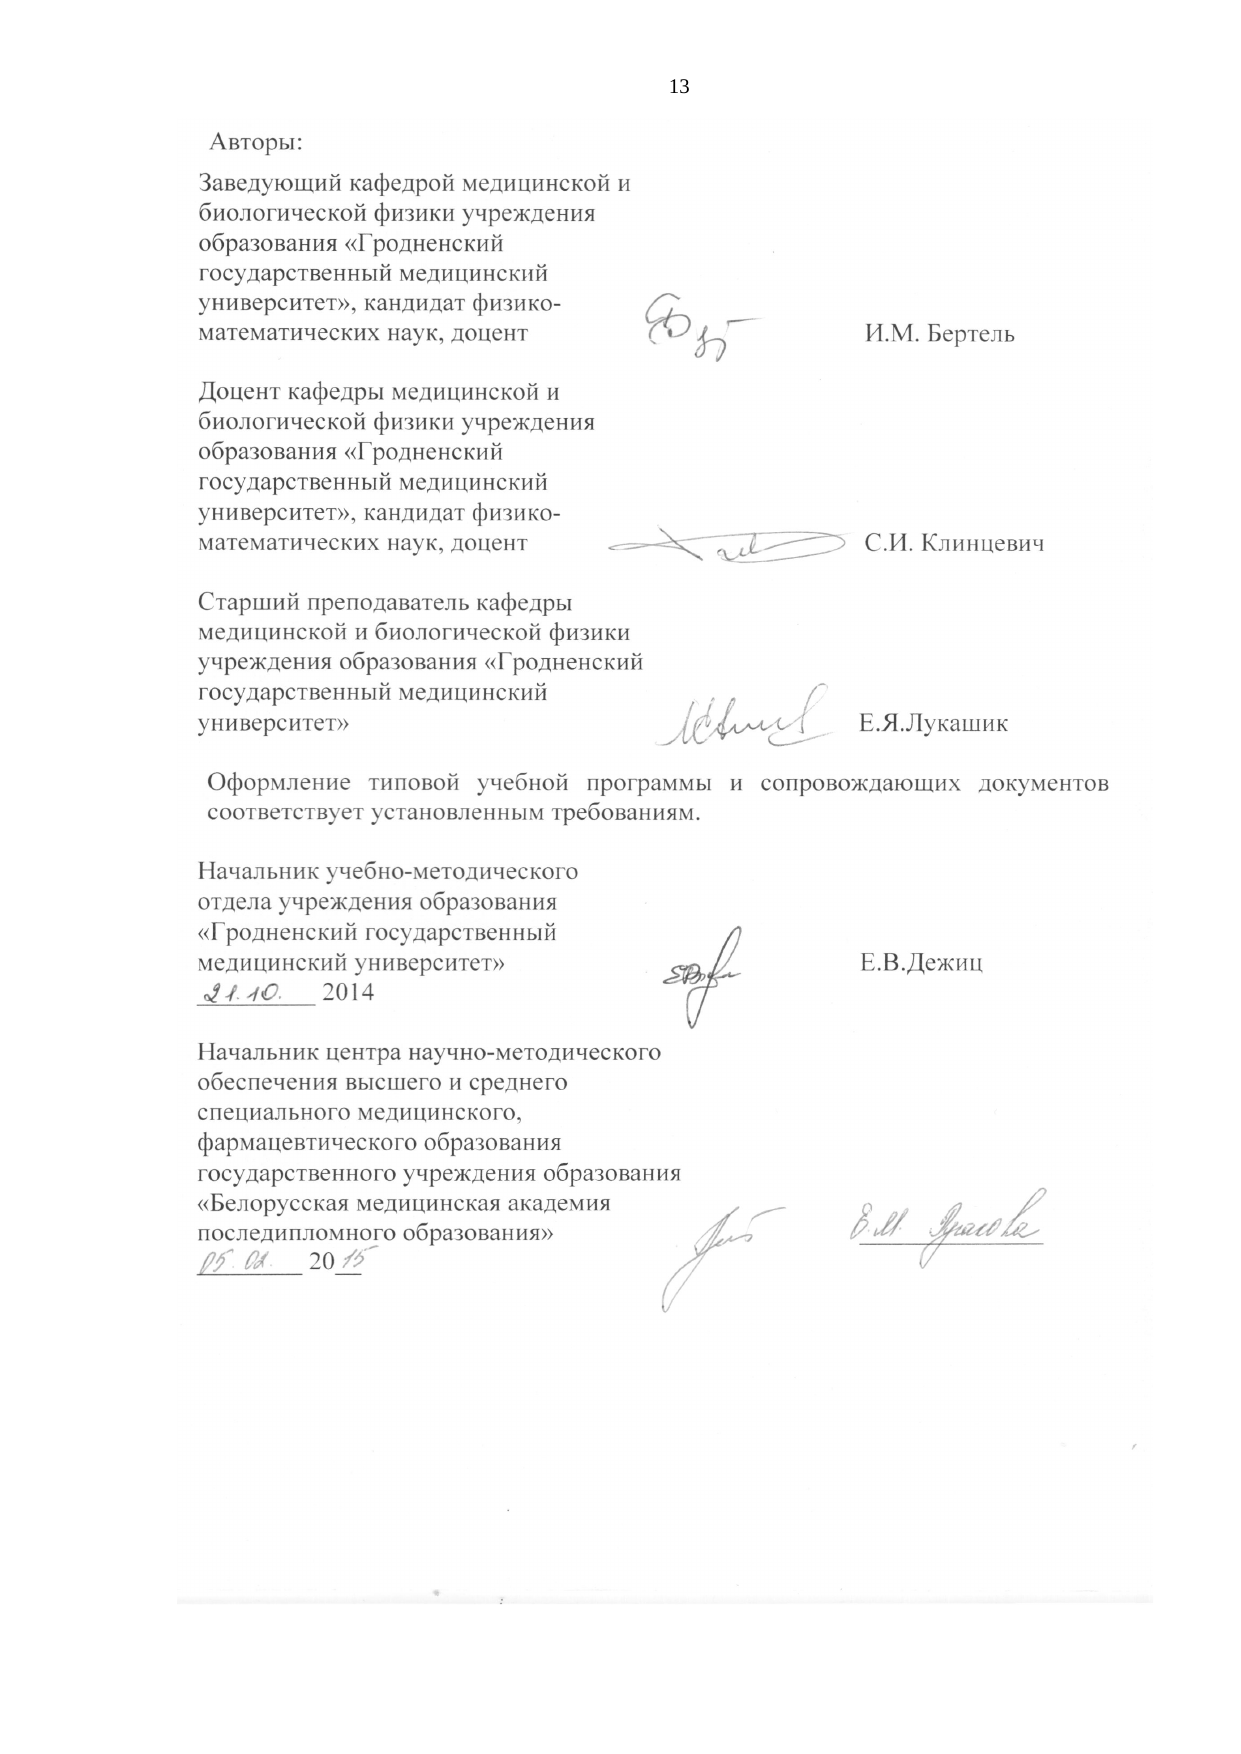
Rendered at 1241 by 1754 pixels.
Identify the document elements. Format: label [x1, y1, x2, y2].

picture [177, 118, 1154, 1605]
